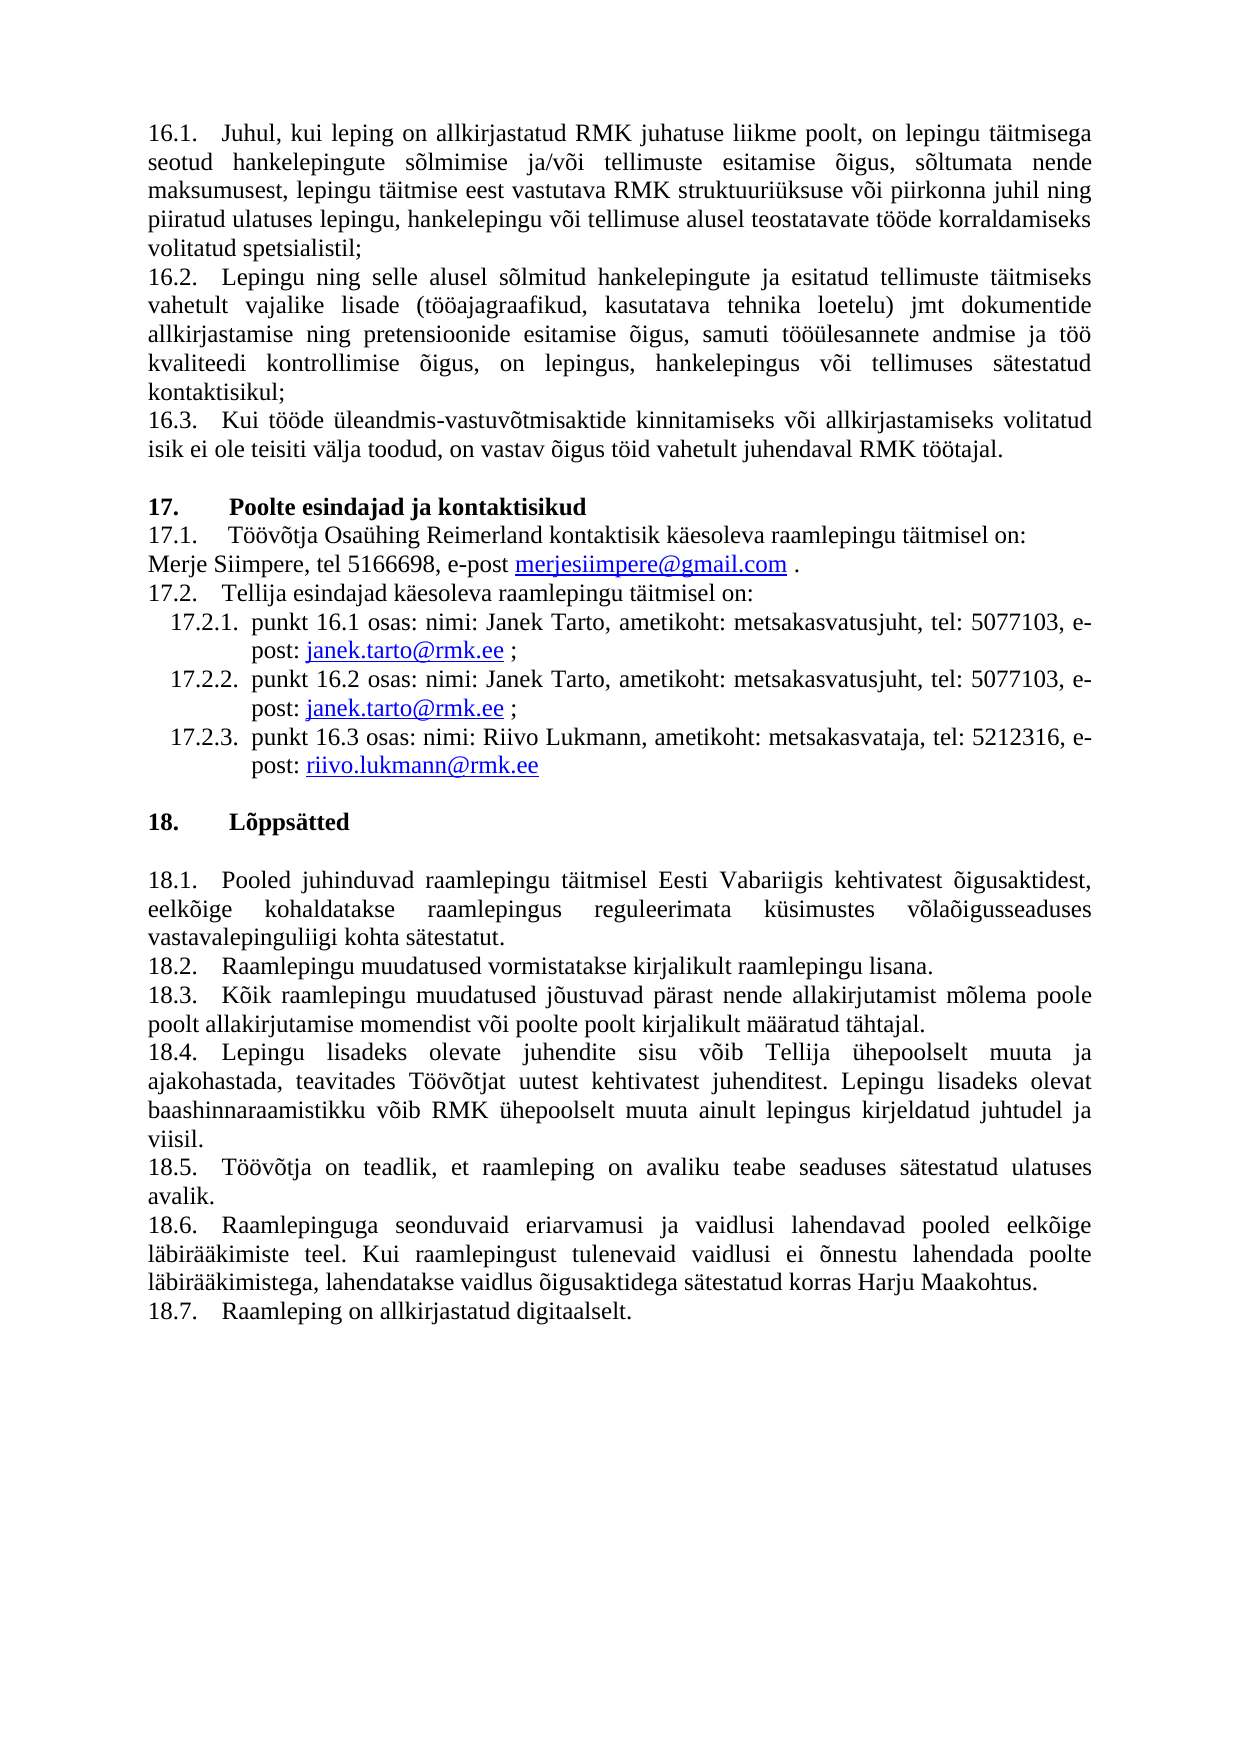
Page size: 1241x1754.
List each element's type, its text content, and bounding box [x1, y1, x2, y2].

list Tellija esindajad käesoleva raamlepingu täitmisel on: [148, 578, 1092, 607]
list Kui tööde üleandmis-vastuvõtmisaktide kinnitamiseks või allkirjastamiseks volitatud isik ei ole teisiti välja toodud, on vastav õigus töid vahetult juhendaval RMK töötajal. [148, 406, 1092, 463]
list Kõik raamlepingu muudatused jõustuvad pärast nende allakirjutamist mõlema poole poolt allakirjutamise momendist või poolte poolt kirjalikult määratud tähtajal. [148, 980, 1092, 1037]
list Raamlepinguga seonduvaid eriarvamusi ja vaidlusi lahendavad pooled eelkõige läbirääkimiste teel. Kui raamlepingust tulenevaid vaidlusi ei õnnestu lahendada poolte läbirääkimistega, lahendatakse vaidlus õigusaktidega sätestatud korras Harju Maakohtus. [148, 1210, 1092, 1296]
list Lepingu lisadeks olevate juhendite sisu võib Tellija ühepoolselt muuta ja ajakohastada, teavitades Töövõtjat uutest kehtivatest juhenditest. Lepingu lisadeks olevat baashinnaraamistikku võib RMK ühepoolselt muuta ainult lepingus kirjeldatud juhtudel ja viisil. [148, 1037, 1092, 1152]
list Pooled juhinduvad raamlepingu täitmisel Eesti Vabariigis kehtivatest õigusaktidest, eelkõige kohaldatakse raamlepingus reguleerimata küsimustes võlaõigusseaduses vastavalepinguliigi kohta sätestatut. [148, 865, 1092, 951]
list Poolte esindajad ja kontaktisikud [148, 492, 1092, 521]
list Töövõtja Osaühing Reimerland kontaktisik käesoleva raamlepingu täitmisel on: [148, 521, 1092, 549]
list Lõppsätted [148, 807, 1092, 836]
list Raamleping on allkirjastatud digitaalselt. [148, 1296, 1092, 1325]
list Juhul, kui leping on allkirjastatud RMK juhatuse liikme poolt, on lepingu täitmisega seotud hankelepingute sõlmimise ja/või tellimuste esitamise õigus, sõltumata nende maksumusest, lepingu täitmise eest vastutava RMK struktuuriüksuse või piirkonna juhil ning piiratud ulatuses lepingu, hankelepingu või tellimuse alusel teostatavate tööde korraldamiseks volitatud spetsialistil; [148, 118, 1092, 262]
list Lepingu ning selle alusel sõlmitud hankelepingute ja esitatud tellimuste täitmiseks vahetult vajalike lisade (tööajagraafikud, kasutatava tehnika loetelu) jmt dokumentide allkirjastamise ning pretensioonide esitamise õigus, samuti tööülesannete andmise ja töö kvaliteedi kontrollimise õigus, on lepingus, hankelepingus või tellimuses sätestatud kontaktisikul; [148, 262, 1092, 406]
text Merje Siimpere, tel 5166698, e-post merjesiimpere@gmail.com . [148, 549, 1092, 578]
list punkt 16.1 osas: nimi: Janek Tarto, ametikoht: metsakasvatusjuht, tel: 5077103, e-post: janek.tarto@rmk.ee ; [170, 607, 1092, 664]
list punkt 16.2 osas: nimi: Janek Tarto, ametikoht: metsakasvatusjuht, tel: 5077103, e-post: janek.tarto@rmk.ee ; [170, 664, 1092, 722]
list Töövõtja on teadlik, et raamleping on avaliku teabe seaduses sätestatud ulatuses avalik. [148, 1152, 1092, 1210]
list Raamlepingu muudatused vormistatakse kirjalikult raamlepingu lisana. [148, 951, 1092, 980]
list punkt 16.3 osas: nimi: Riivo Lukmann, ametikoht: metsakasvataja, tel: 5212316, e-post: riivo.lukmann@rmk.ee [170, 722, 1092, 779]
